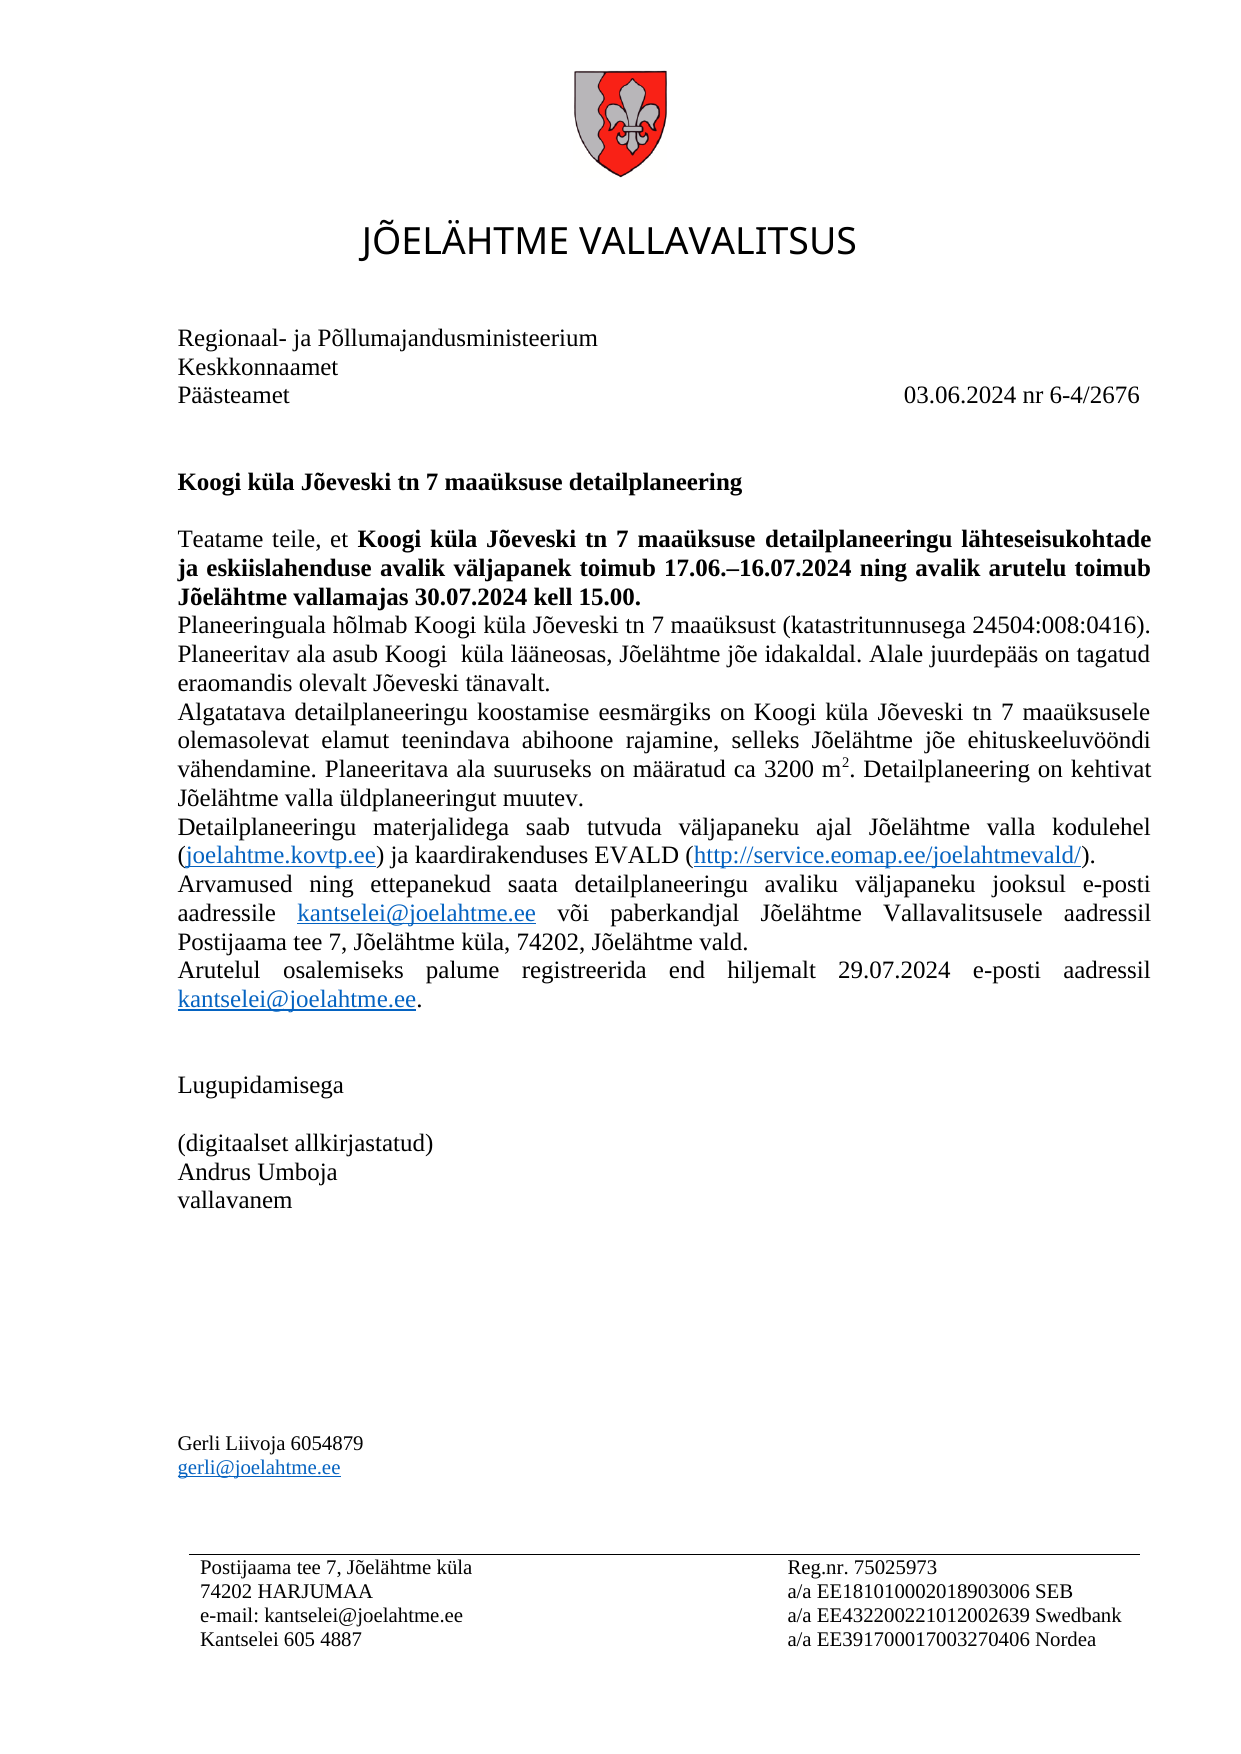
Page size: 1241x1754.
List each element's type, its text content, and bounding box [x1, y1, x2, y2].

text Keskkonnaamet [177, 352, 1152, 381]
text vallavanem [177, 1186, 1152, 1214]
picture [573, 70, 668, 178]
text Lugupidamisega [177, 1071, 1152, 1099]
text Regionaal- ja Põllumajandusministeerium [177, 323, 1152, 352]
text Planeeringuala hõlmab Koogi küla Jõeveski tn 7 maaüksust (katastritunnusega 24504:008:0416). Planeeritav ala asub Koogi küla lääneosas, Jõelähtme jõe idakaldal. Alale juurdepääs on tagatud eraomandis olevalt Jõeveski tänavalt. [177, 611, 1152, 697]
text Teatame teile, et Koogi küla Jõeveski tn 7 maaüksuse detailplaneeringu lähteseisukohtade ja eskiislahenduse avalik väljapanek toimub 17.06.–16.07.2024 ning avalik arutelu toimub Jõelähtme vallamajas 30.07.2024 kell 15.00. [177, 524, 1152, 611]
text gerli@joelahtme.ee [177, 1455, 1152, 1479]
text (digitaalset allkirjastatud) [177, 1128, 1152, 1157]
text Arutelul osalemiseks palume registreerida end hiljemalt 29.07.2024 e-posti aadressil kantselei@joelahtme.ee. [177, 956, 1152, 1013]
text Gerli Liivoja 6054879 [177, 1431, 1152, 1455]
text Andrus Umboja [177, 1157, 1152, 1186]
text Päästeamet 03.06.2024 nr 6-4/2676 [177, 381, 1152, 409]
subtitle JÕELÄHTME VALLAVALITSUS [177, 214, 1152, 266]
text Detailplaneeringu materjalidega saab tutvuda väljapaneku ajal Jõelähtme valla kodulehel (joelahtme.kovtp.ee) ja kaardirakenduses EVALD (http://service.eomap.ee/joelahtmevald/). [177, 812, 1152, 869]
list Arvamused ning ettepanekud saata detailplaneeringu avaliku väljapaneku jooksul e-posti aadressile kantselei@joelahtme.ee või paberkandjal Jõelähtme Vallavalitsusele aadressil Postijaama tee 7, Jõelähtme küla, 74202, Jõelähtme vald. [177, 869, 1152, 956]
text Algatatava detailplaneeringu koostamise eesmärgiks on Koogi küla Jõeveski tn 7 maaüksusele olemasolevat elamut teenindava abihoone rajamine, selleks Jõelähtme jõe ehituskeeluvööndi vähendamine. Planeeritava ala suuruseks on määratud ca 3200 m2. Detailplaneering on kehtivat Jõelähtme valla üldplaneeringut muutev. [177, 697, 1152, 812]
text Koogi küla Jõeveski tn 7 maaüksuse detailplaneering [177, 467, 1152, 496]
